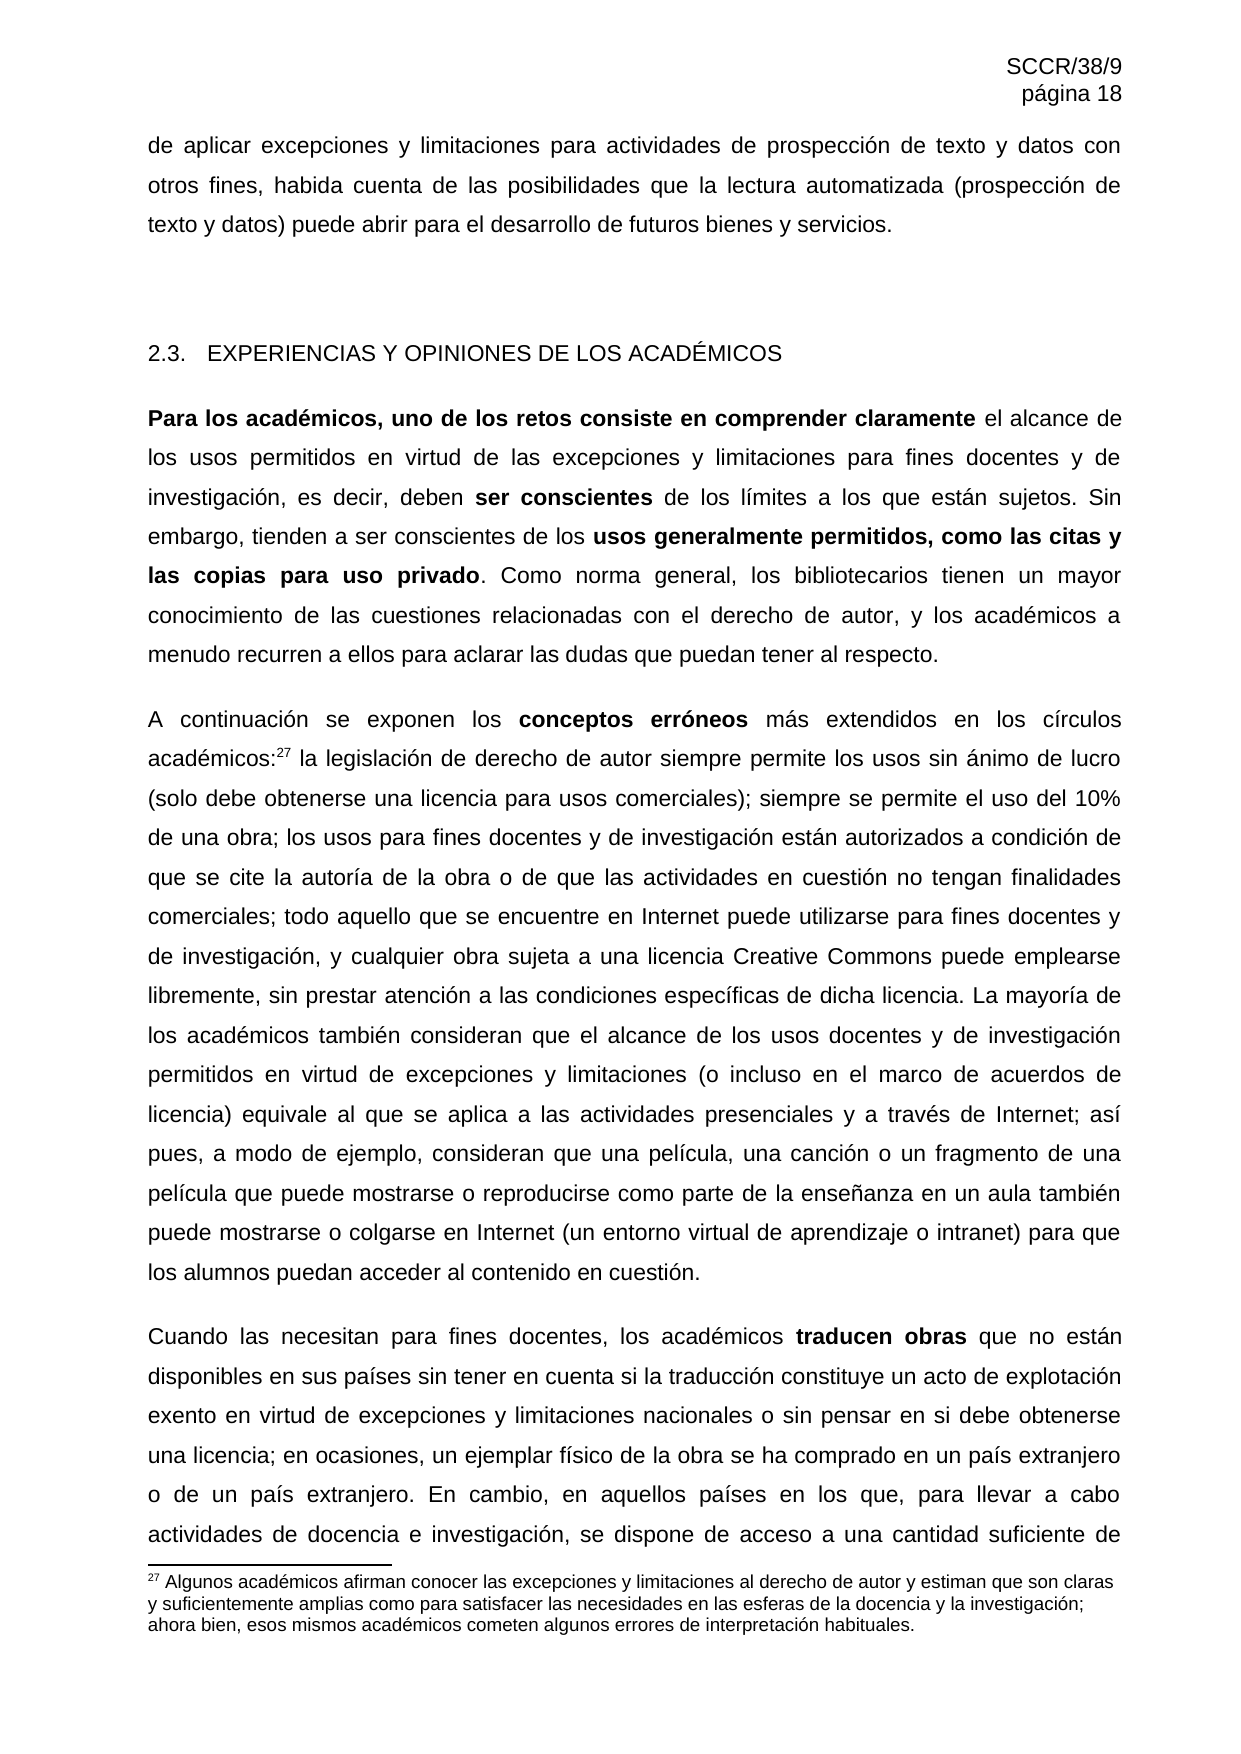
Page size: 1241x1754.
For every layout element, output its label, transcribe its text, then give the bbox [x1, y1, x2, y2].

text Para los académicos, uno de los retos consiste en comprender claramente el alcance de los usos permitidos en virtud de las excepciones y limitaciones para fines docentes y de investigación, es decir, deben ser conscientes de los límites a los que están sujetos. Sin embargo, tienden a ser conscientes de los usos generalmente permitidos, como las citas y las copias para uso privado. Como norma general, los bibliotecarios tienen un mayor conocimiento de las cuestiones relacionadas con el derecho de autor, y los académicos a menudo recurren a ellos para aclarar las dudas que puedan tener al respecto. [148, 404, 1122, 668]
text 2.3. EXPERIENCIAS Y OPINIONES DE LOS ACADÉMICOS [148, 340, 1122, 366]
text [148, 1323, 1122, 1547]
text A continuación se exponen los conceptos erróneos más extendidos en los círculos académicos: la legislación de derecho de autor siempre permite los usos sin ánimo de lucro (solo debe obtenerse una licencia para usos comerciales); siempre se permite el uso del 10% de una obra; los usos para fines docentes y de investigación están autorizados a condición de que se cite la autoría de la obra o de que las actividades en cuestión no tengan finalidades comerciales; todo aquello que se encuentre en Internet puede utilizarse para fines docentes y de investigación, y cualquier obra sujeta a una licencia Creative Commons puede emplearse libremente, sin prestar atención a las condiciones específicas de dicha licencia. La mayoría de los académicos también consideran que el alcance de los usos docentes y de investigación permitidos en virtud de excepciones y limitaciones (o incluso en el marco de acuerdos de licencia) equivale al que se aplica a las actividades presenciales y a través de Internet; así pues, a modo de ejemplo, consideran que una película, una canción o un fragmento de una película que puede mostrarse o reproducirse como parte de la enseñanza en un aula también puede mostrarse o colgarse en Internet (un entorno virtual de aprendizaje o intranet) para que los alumnos puedan acceder al contenido en cuestión. [148, 706, 1122, 1285]
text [148, 132, 1122, 237]
